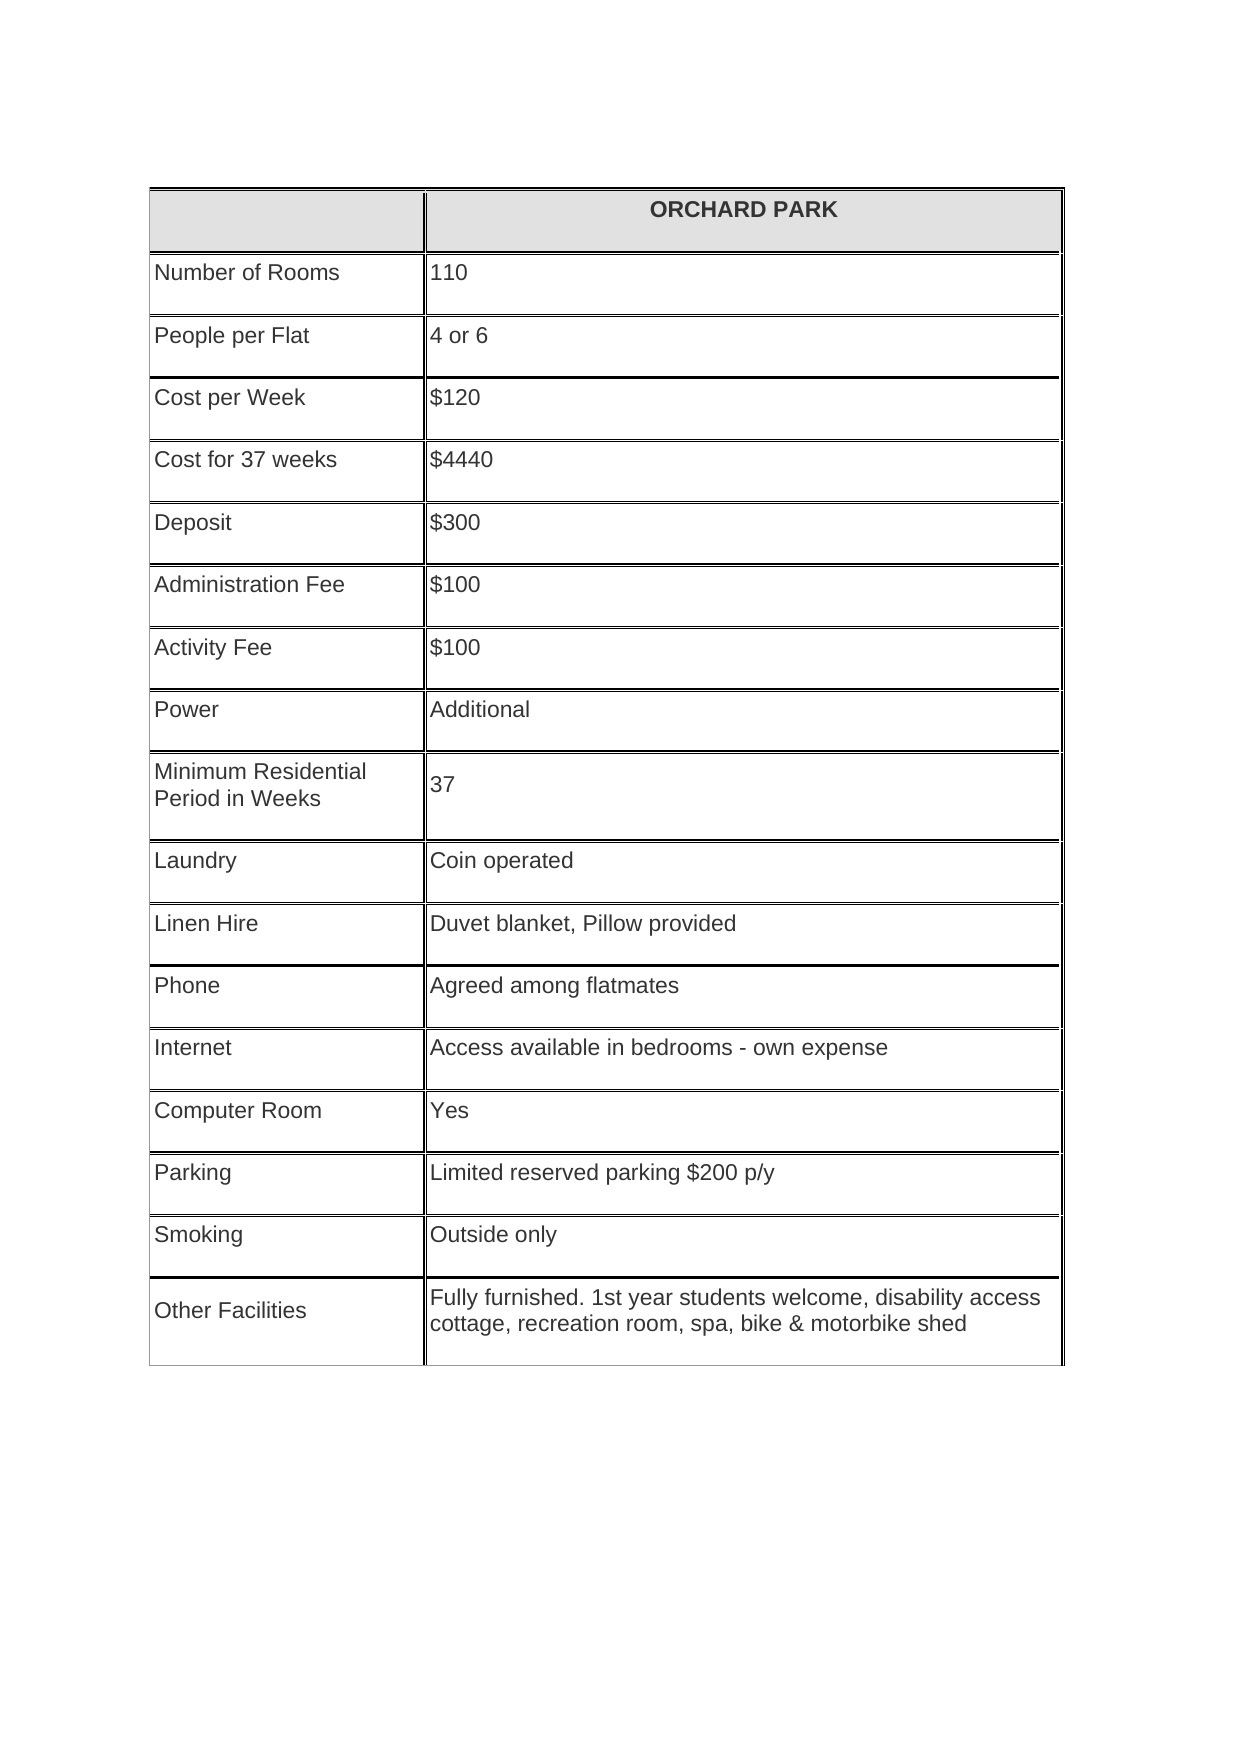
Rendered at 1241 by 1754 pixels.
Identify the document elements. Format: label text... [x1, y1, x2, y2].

table_header [150, 191, 425, 251]
table_cell Minimum Residential Period in Weeks [150, 754, 423, 839]
table_cell Phone [150, 967, 423, 1026]
table_cell Agreed among flatmates [427, 964, 1061, 1026]
table_cell Smoking [150, 1217, 423, 1276]
table_cell Duvet blanket, Pillow provided [425, 902, 1063, 964]
table_cell $300 [425, 501, 1063, 563]
table_cell Linen Hire [150, 905, 423, 964]
table_cell Activity Fee [150, 629, 423, 688]
table_cell 37 [427, 750, 1062, 839]
table_cell Number of Rooms [150, 255, 423, 314]
table_cell People per Flat [150, 317, 423, 376]
table_cell Yes [425, 1089, 1063, 1151]
table_cell Fully furnished. 1st year students welcome, disability access cottage, recreation room, spa, bike & motorbike shed [427, 1276, 1061, 1365]
table_cell $120 [427, 376, 1061, 438]
table_cell Computer Room [150, 1092, 423, 1151]
table_cell Power [150, 692, 423, 750]
table_cell Coin operated [427, 839, 1062, 902]
table_cell 4 or 6 [425, 314, 1063, 376]
table_cell Administration Fee [150, 567, 423, 626]
table_cell $100 [425, 626, 1063, 688]
table_cell Limited reserved parking $200 p/y [427, 1151, 1062, 1213]
table_cell Access available in bedrooms - own expense [427, 1026, 1062, 1089]
table_cell $4440 [427, 439, 1062, 501]
table_cell Deposit [150, 504, 423, 563]
table_cell Cost for 37 weeks [150, 442, 423, 501]
table_cell Additional [427, 688, 1062, 750]
table_cell $100 [427, 563, 1062, 626]
table_cell Laundry [150, 843, 423, 902]
table_cell Parking [150, 1155, 423, 1213]
table_cell Cost per Week [150, 379, 423, 438]
table_cell 110 [427, 251, 1062, 314]
table_cell Internet [150, 1030, 423, 1089]
table_cell Outside only [427, 1214, 1062, 1276]
table_cell Other Facilities [150, 1279, 423, 1365]
table_header ORCHARD PARK [425, 191, 1061, 251]
